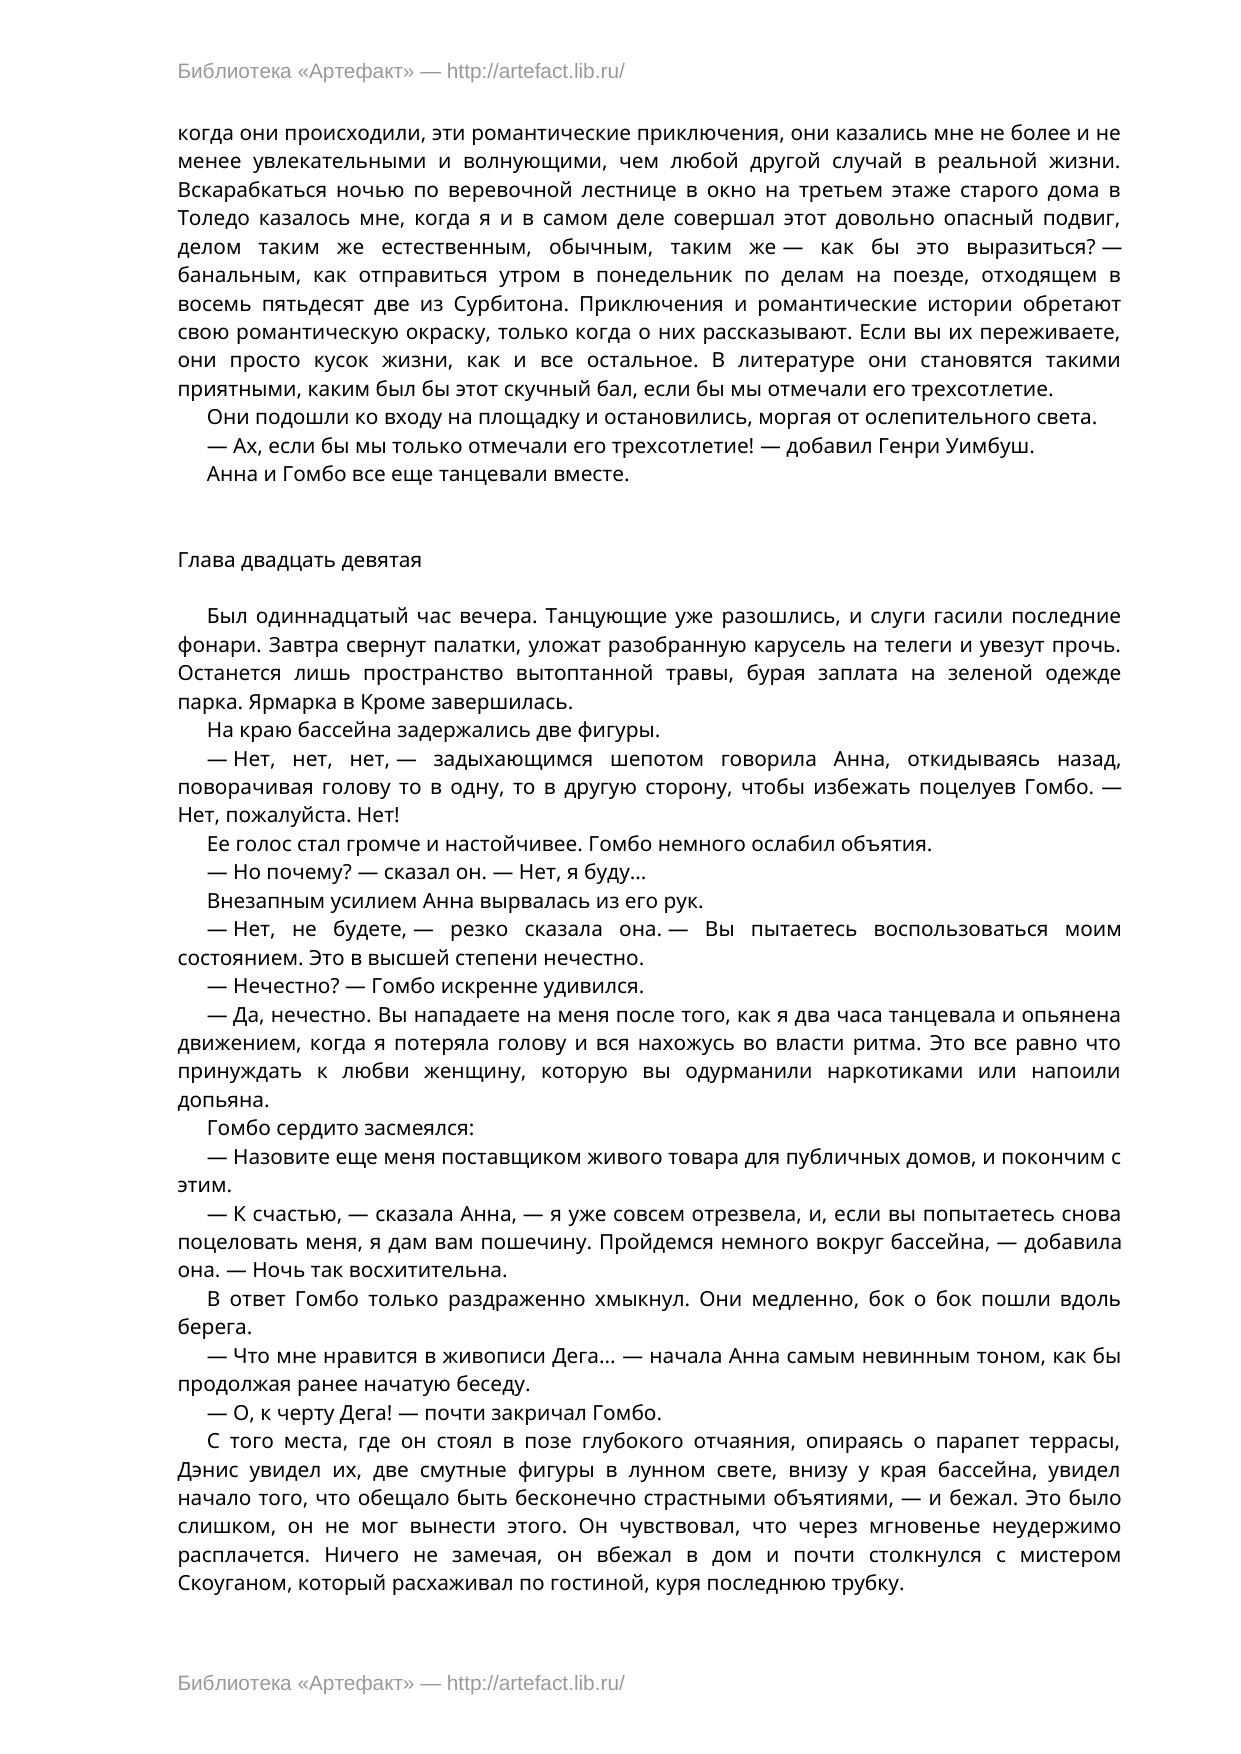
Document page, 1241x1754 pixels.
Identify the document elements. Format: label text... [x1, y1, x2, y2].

text Анна и Гомбо все еще танцевали вместе. [177, 459, 1122, 488]
text — Нечестно? — Гомбо искренне удивился. [177, 971, 1122, 1000]
text На краю бассейна задержались две фигуры. [177, 715, 1122, 744]
text Внезапным усилием Анна вырвалась из его рук. [177, 886, 1122, 914]
text — Да, нечестно. Вы нападаете на меня после того, как я два часа танцевала и опьянена движением, когда я потеряла голову и вся нахожусь во власти ритма. Это все равно что принуждать к любви женщину, которую вы одурманили наркотиками или напоили допьяна. [177, 1000, 1122, 1113]
text — Ах, если бы мы только отмечали его трехсотлетие! — добавил Генри Уимбуш. [177, 431, 1122, 459]
text — Но почему? — сказал он. — Нет, я буду... [177, 857, 1122, 886]
text Гомбо сердито засмеялся: [177, 1113, 1122, 1142]
text — О, к черту Дега! — почти закричал Гомбо. [177, 1398, 1122, 1426]
text — Нет, нет, нет, — задыхающимся шепотом говорила Анна, откидываясь назад, поворачивая голову то в одну, то в другую сторону, чтобы избежать поцелуев Гомбо. — Нет, пожалуйста. Нет! [177, 744, 1122, 829]
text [177, 118, 1122, 402]
text В ответ Гомбо только раздраженно хмыкнул. Они медленно, бок о бок пошли вдоль берега. [177, 1284, 1122, 1341]
text — Что мне нравится в живописи Дега... — начала Анна самым невинным тоном, как бы продолжая ранее начатую беседу. [177, 1341, 1122, 1398]
text — Нет, не будете, — резко сказала она. — Вы пытаетесь воспользоваться моим состоянием. Это в высшей степени нечестно. [177, 914, 1122, 971]
text Они подошли ко входу на площадку и остановились, моргая от ослепительного света. [177, 402, 1122, 431]
text — К счастью, — сказала Анна, — я уже совсем отрезвела, и, если вы попытаетесь снова поцеловать меня, я дам вам пошечину. Пройдемся немного вокруг бассейна, — добавила она. — Ночь так восхитительна. [177, 1199, 1122, 1284]
text Был одиннадцатый час вечера. Танцующие уже разошлись, и слуги гасили последние фонари. Завтра свернут палатки, уложат разобранную карусель на телеги и увезут прочь. Останется лишь пространство вытоптанной травы, бурая заплата на зеленой одежде парка. Ярмарка в Кроме завершилась. [177, 602, 1122, 715]
text Ее голос стал громче и настойчивее. Гомбо немного ослабил объятия. [177, 829, 1122, 857]
text С того места, где он стоял в позе глубокого отчаяния, опираясь о парапет террасы, Дэнис увидел их, две смутные фигуры в лунном свете, внизу у края бассейна, увидел начало того, что обещало быть бесконечно страстными объятиями, — и бежал. Это было слишком, он не мог вынести этого. Он чувствовал, что через мгновенье неудержимо расплачется. Ничего не замечая, он вбежал в дом и почти столкнулся с мистером Скоуганом, который расхаживал по гостиной, куря последнюю трубку. [177, 1426, 1122, 1597]
subtitle Глава двадцать девятая [177, 545, 1122, 573]
text — Назовите еще меня поставщиком живого товара для публичных домов, и покончим с этим. [177, 1142, 1122, 1199]
